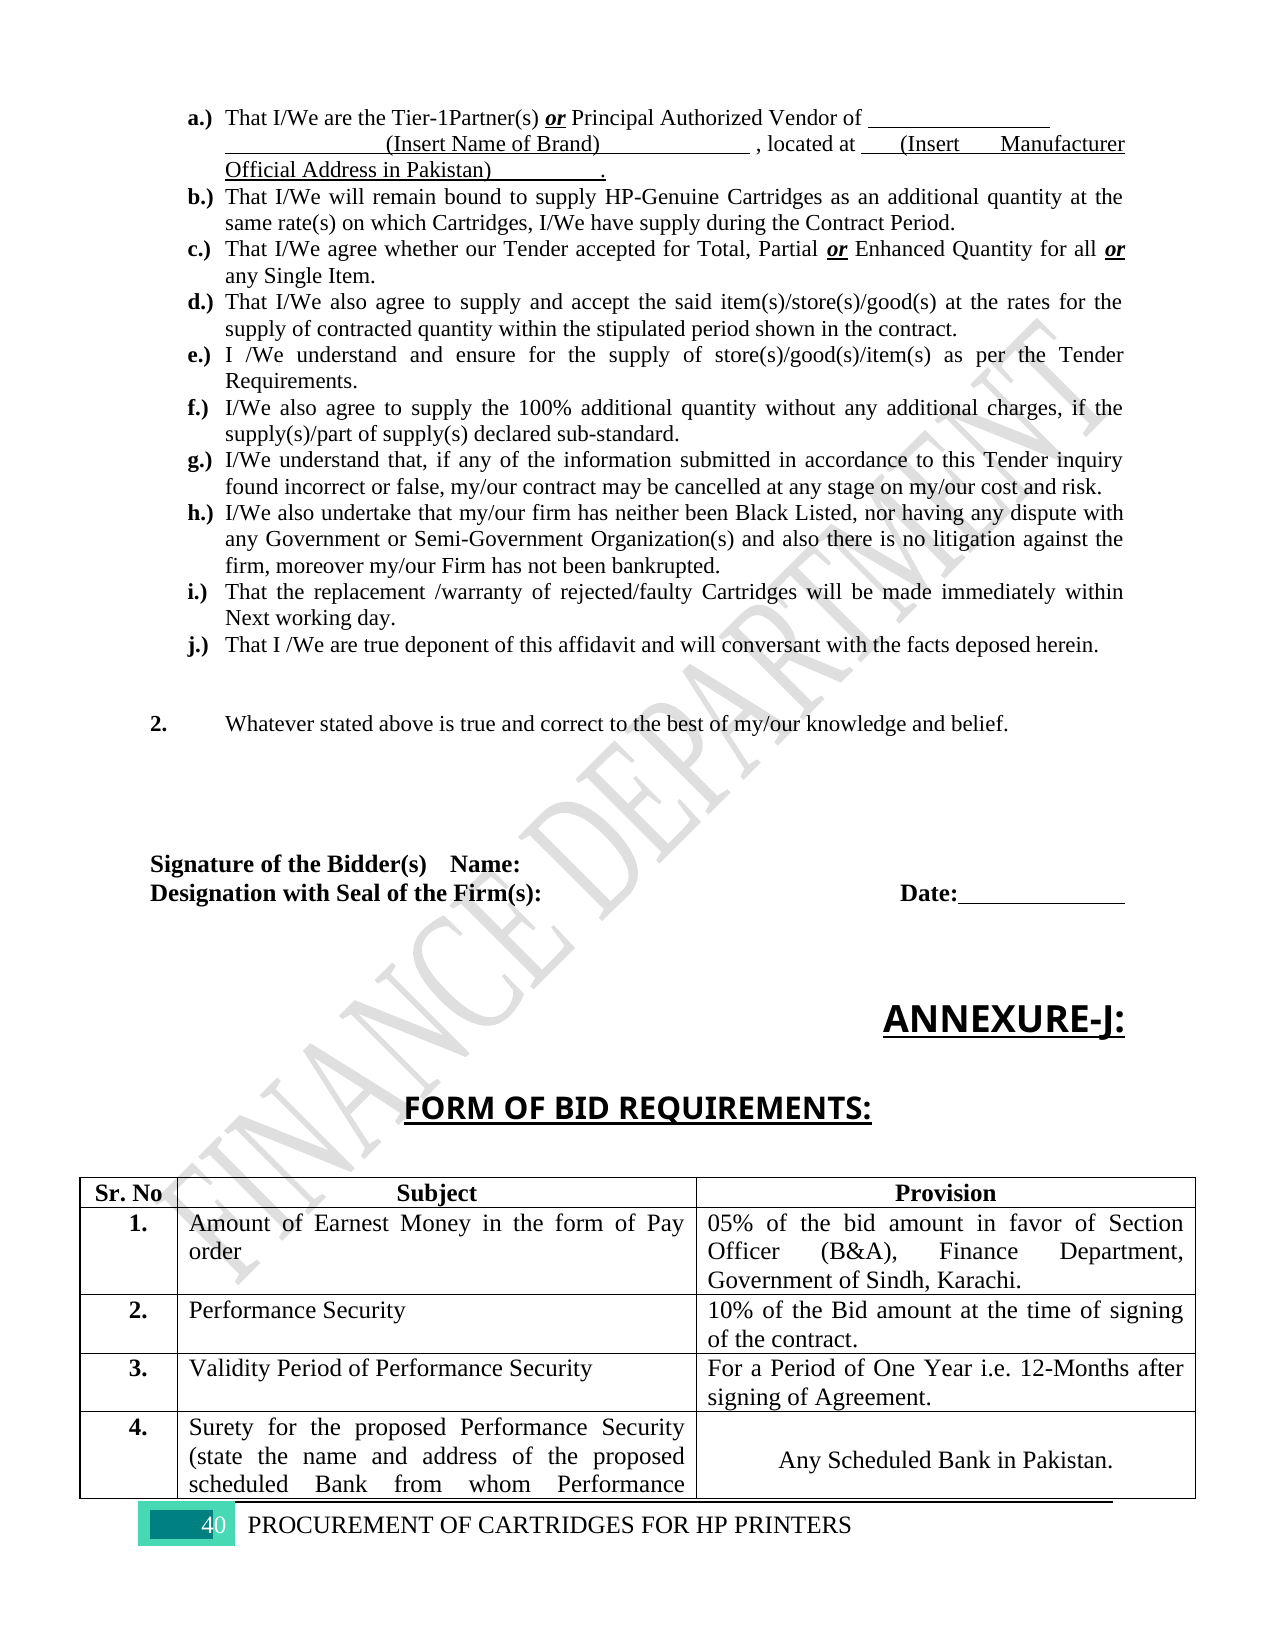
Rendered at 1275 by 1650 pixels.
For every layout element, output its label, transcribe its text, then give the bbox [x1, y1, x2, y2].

table_cell 05% of the bid amount in favor of Section Officer (B&A), Finance Department, Government of Sindh, Karachi. [697, 1208, 1195, 1294]
list That the replacement /warranty of rejected/faulty Cartridges will be made immediately within Next working day. [187, 578, 1125, 631]
table_cell 10% of the Bid amount at the time of signing of the contract. [697, 1295, 1195, 1352]
list I/We also agree to supply the 100% additional quantity without any additional charges, if the supply(s)/part of supply(s) declared sub-standard. [187, 394, 1125, 446]
table_cell [81, 1412, 177, 1498]
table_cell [178, 1412, 696, 1498]
table_cell [81, 1295, 177, 1352]
table_cell [81, 1208, 177, 1294]
table_cell Validity Period of Performance Security [178, 1354, 696, 1411]
list That I/We are the Tier-1Partner(s) or Principal Authorized Vendor of (Insert Name of Brand) , located at (Insert Manufacturer Official Address in Pakistan) . [187, 104, 1125, 183]
list I/We also undertake that my/our firm has neither been Black Listed, nor having any dispute with any Government or Semi-Government Organization(s) and also there is no litigation against the firm, moreover my/our Firm has not been bankrupted. [187, 499, 1125, 578]
text 2. Whatever stated above is true and correct to the best of my/our knowledge and belief. [150, 710, 1125, 736]
list That I/We also agree to supply and accept the said item(s)/store(s)/good(s) at the rates for the supply of contracted quantity within the stipulated period shown in the contract. [187, 288, 1125, 341]
table_header Sr. No [81, 1178, 177, 1207]
list That I/We agree whether our Tender accepted for Total, Partial or Enhanced Quantity for all or any Single Item. [187, 236, 1125, 288]
text Signature of the Bidder(s) Name: [150, 849, 1125, 878]
table_cell Amount of Earnest Money in the form of Pay order [178, 1208, 696, 1294]
text ANNEXURE-J: [150, 993, 1125, 1044]
table_header Provision [697, 1178, 1195, 1207]
table_cell Performance Security [178, 1295, 696, 1352]
text Designation with Seal of the Firm(s): Date: [150, 878, 1125, 906]
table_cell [697, 1412, 1195, 1498]
table_cell [81, 1354, 177, 1411]
text FORM OF BID REQUIREMENTS: [150, 1086, 1125, 1129]
list That I /We are true deponent of this affidavit and will conversant with the facts deposed herein. [187, 631, 1125, 657]
table_cell For a Period of One Year i.e. 12-Months after signing of Agreement. [697, 1354, 1195, 1411]
list I /We understand and ensure for the supply of store(s)/good(s)/item(s) as per the Tender Requirements. [187, 341, 1125, 394]
list I/We understand that, if any of the information submitted in accordance to this Tender inquiry found incorrect or false, my/our contract may be cancelled at any stage on my/our cost and risk. [187, 446, 1125, 499]
table_header Subject [178, 1178, 696, 1207]
list That I/We will remain bound to supply HP-Genuine Cartridges as an additional quantity at the same rate(s) on which Cartridges, I/We have supply during the Contract Period. [187, 183, 1125, 236]
